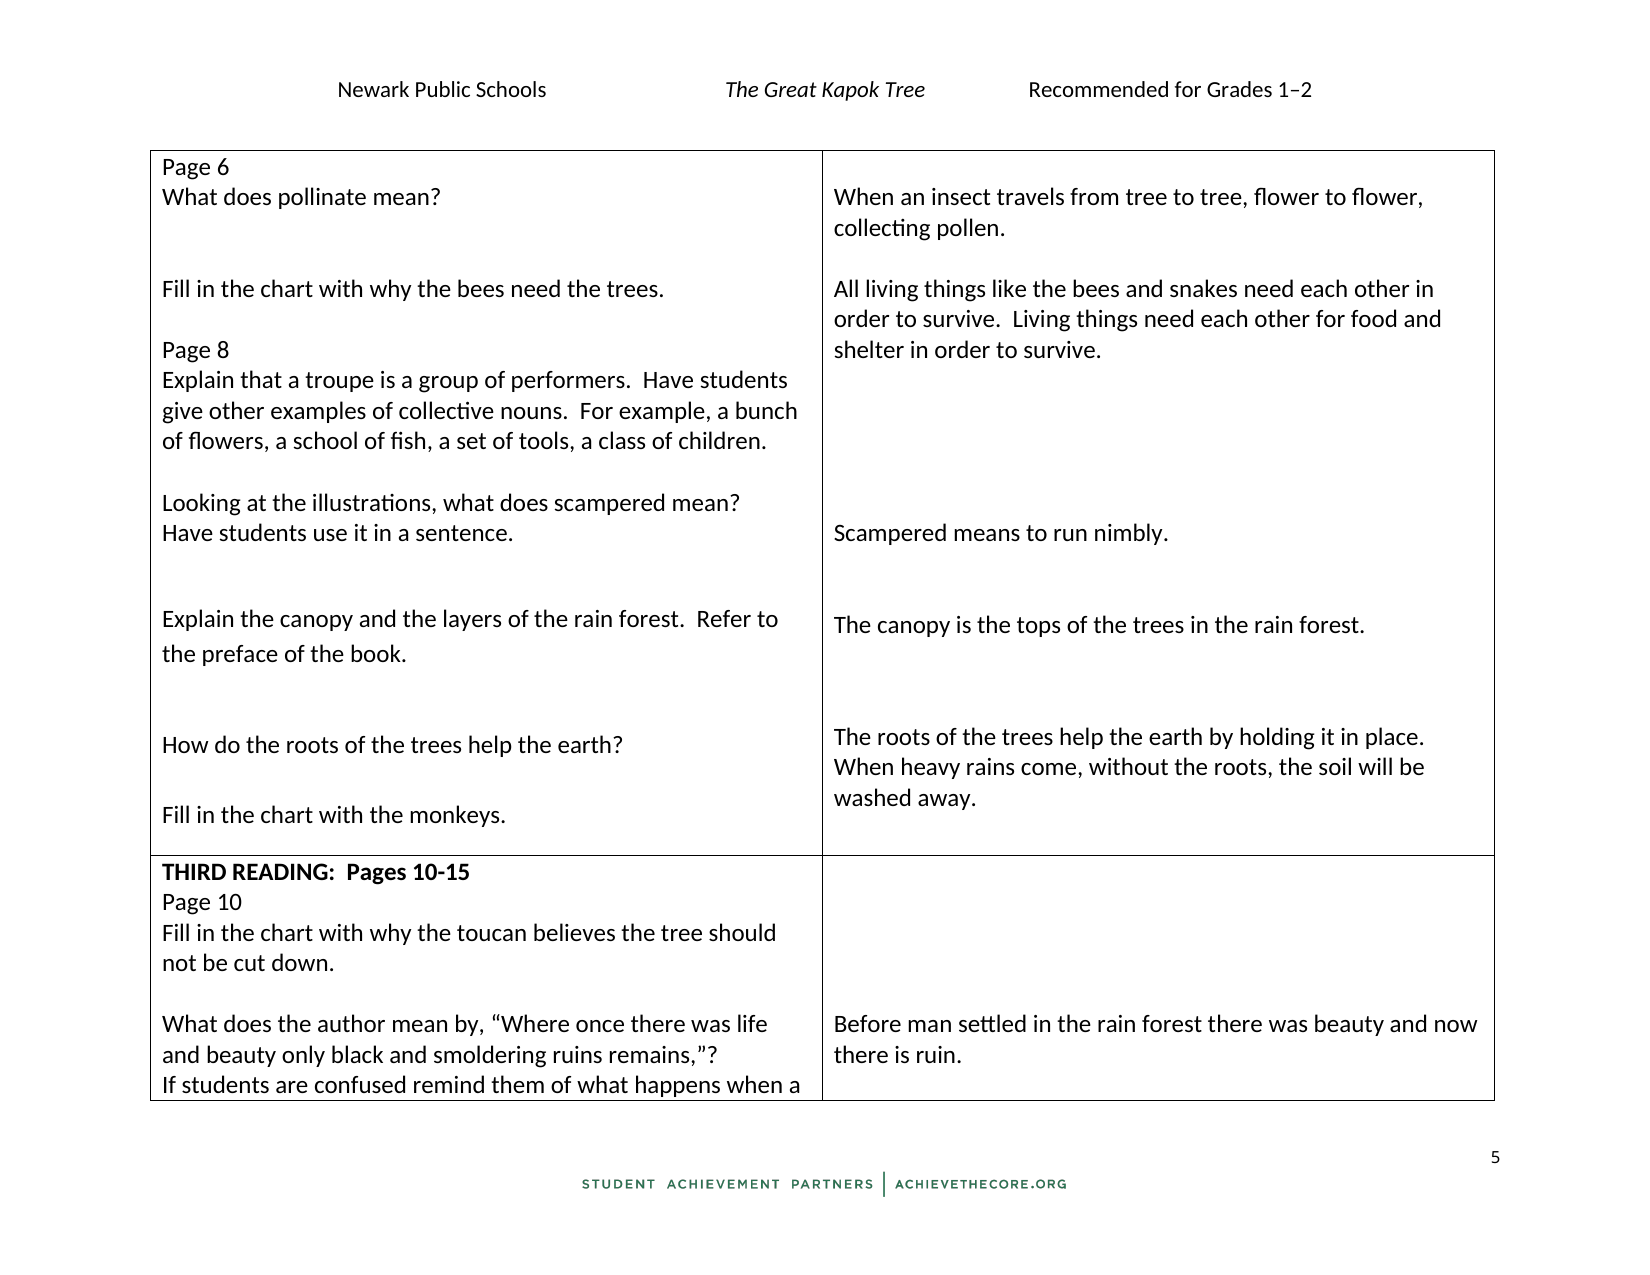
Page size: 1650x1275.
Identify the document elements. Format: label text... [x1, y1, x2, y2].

picture [571, 1168, 1079, 1200]
